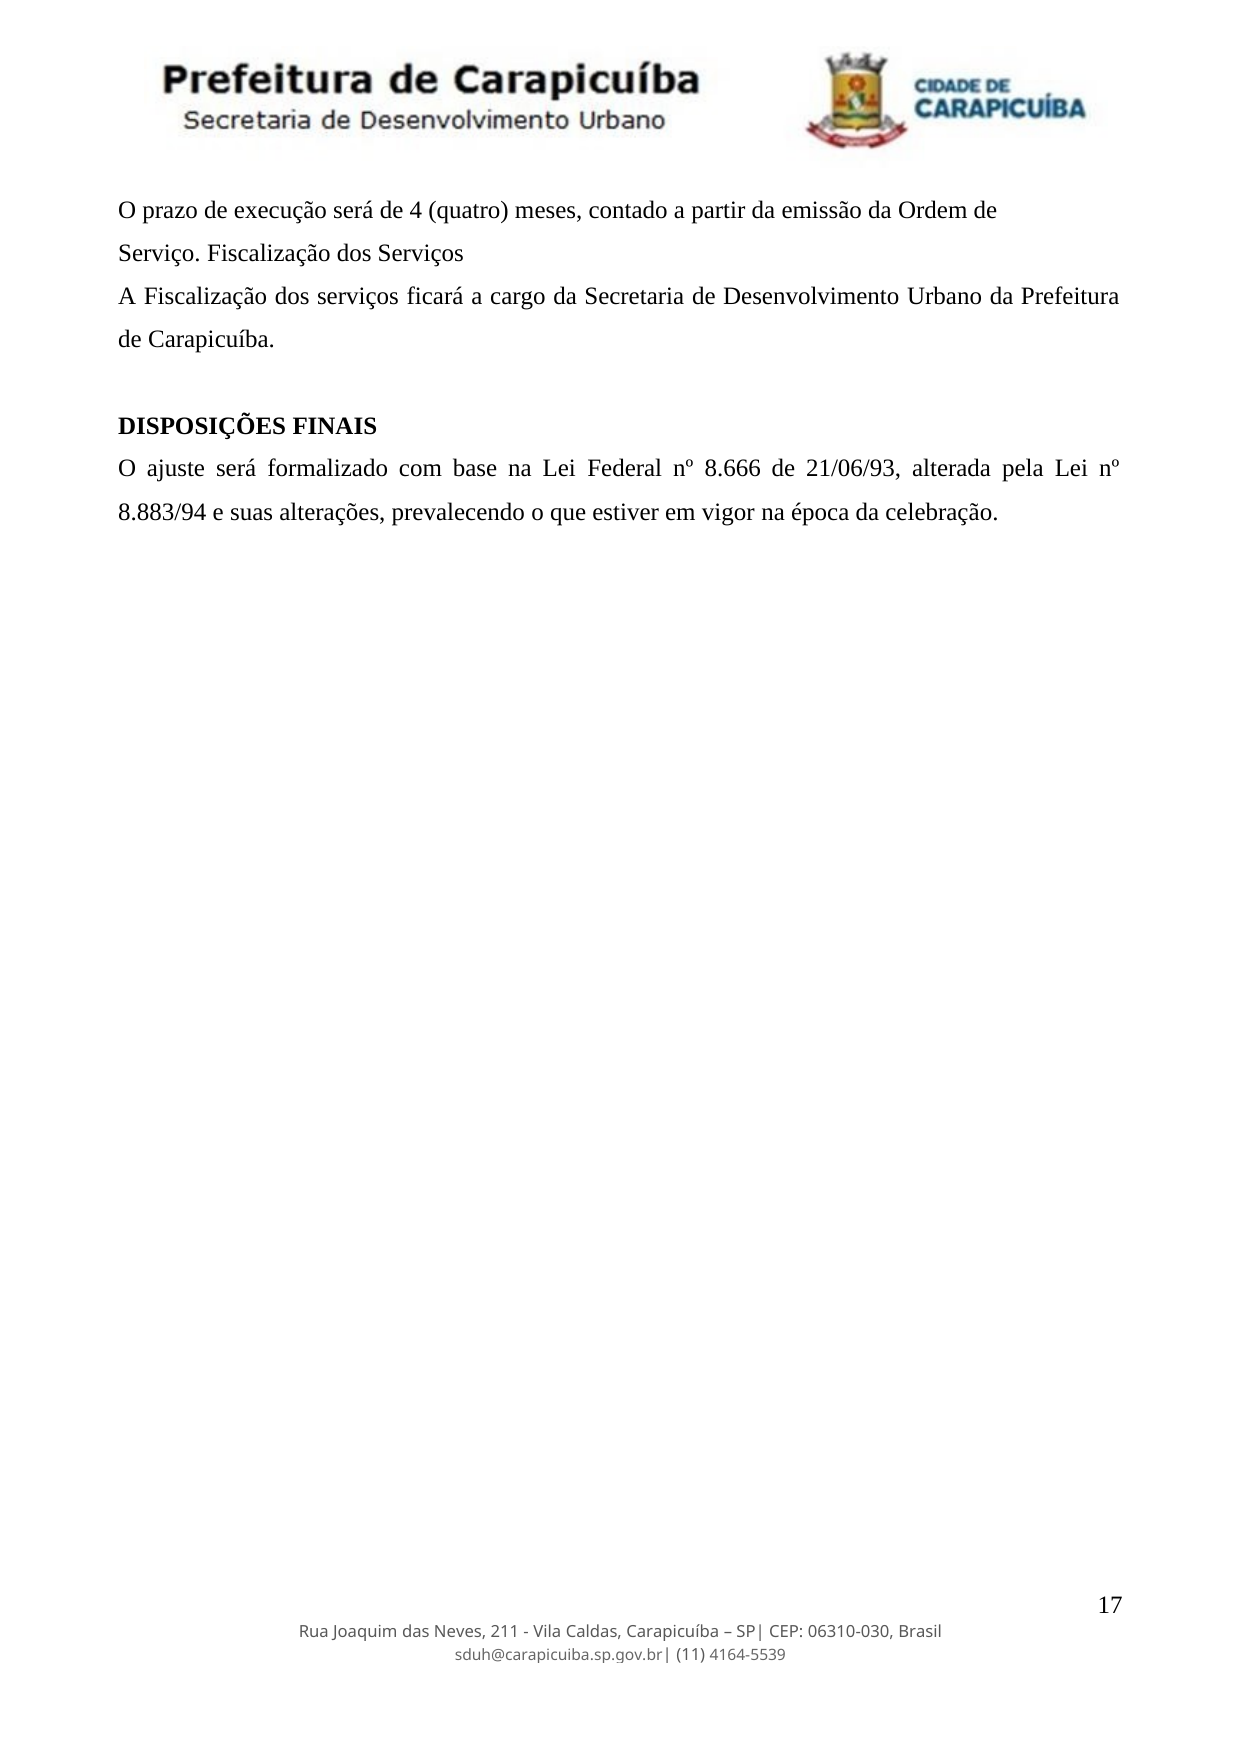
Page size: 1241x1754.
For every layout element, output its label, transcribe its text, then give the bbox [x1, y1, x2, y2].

text O prazo de execução será de 4 (quatro) meses, contado a partir da emissão da Ordem de Serviço. Fiscalização dos Serviços [118, 195, 1066, 267]
text O ajuste será formalizado com base na Lei Federal nº 8.666 de 21/06/93, alterada pela Lei nº 8.883/94 e suas alterações, prevalecendo o que estiver em vigor na época da celebração. [118, 453, 1134, 525]
subtitle DISPOSIÇÕES FINAIS [118, 411, 1134, 440]
picture [144, 46, 1108, 168]
text A Fiscalização dos serviços ficará a cargo da Secretaria de Desenvolvimento Urbano da Prefeitura de Carapicuíba. [118, 281, 1134, 353]
